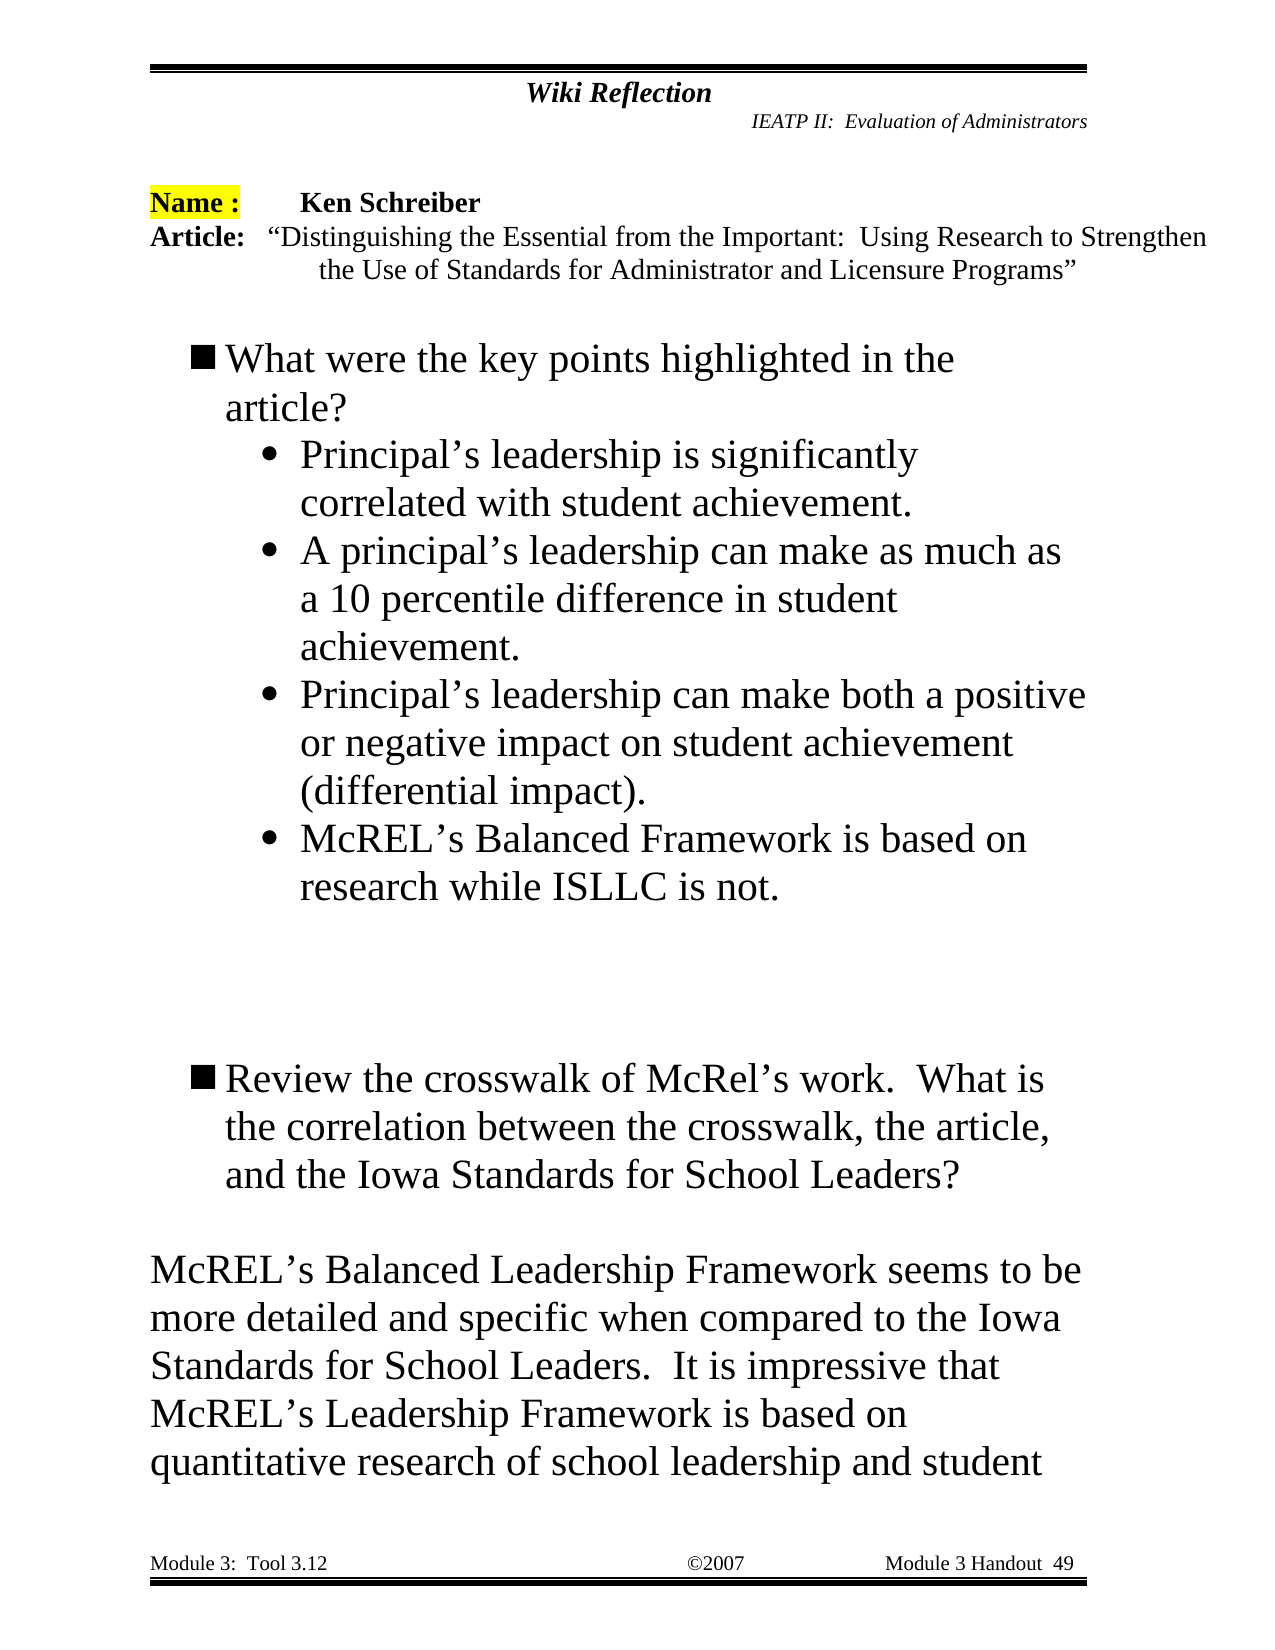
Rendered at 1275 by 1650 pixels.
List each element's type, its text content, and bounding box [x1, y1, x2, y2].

text Name : Ken Schreiber [240, 185, 656, 219]
list Review the crosswalk of McRel’s work. What is the correlation between the crosswalk, the article, and the Iowa Standards for School Leaders? [187, 1053, 1087, 1197]
text Article: “Distinguishing the Essential from the Important: Using Research to Strengthen the Use of Standards for Administrator and Licensure Programs” [150, 219, 1219, 286]
list What were the key points highlighted in the article? [187, 334, 1087, 430]
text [150, 1245, 1087, 1484]
list McREL’s Balanced Framework is based on research while ISLLC is not. [262, 813, 1087, 909]
list Principal’s leadership is significantly correlated with student achievement. [262, 430, 1087, 526]
list Principal’s leadership can make both a positive or negative impact on student achievement (differential impact). [262, 670, 1087, 813]
list A principal’s leadership can make as much as a 10 percentile difference in student achievement. [262, 526, 1087, 670]
